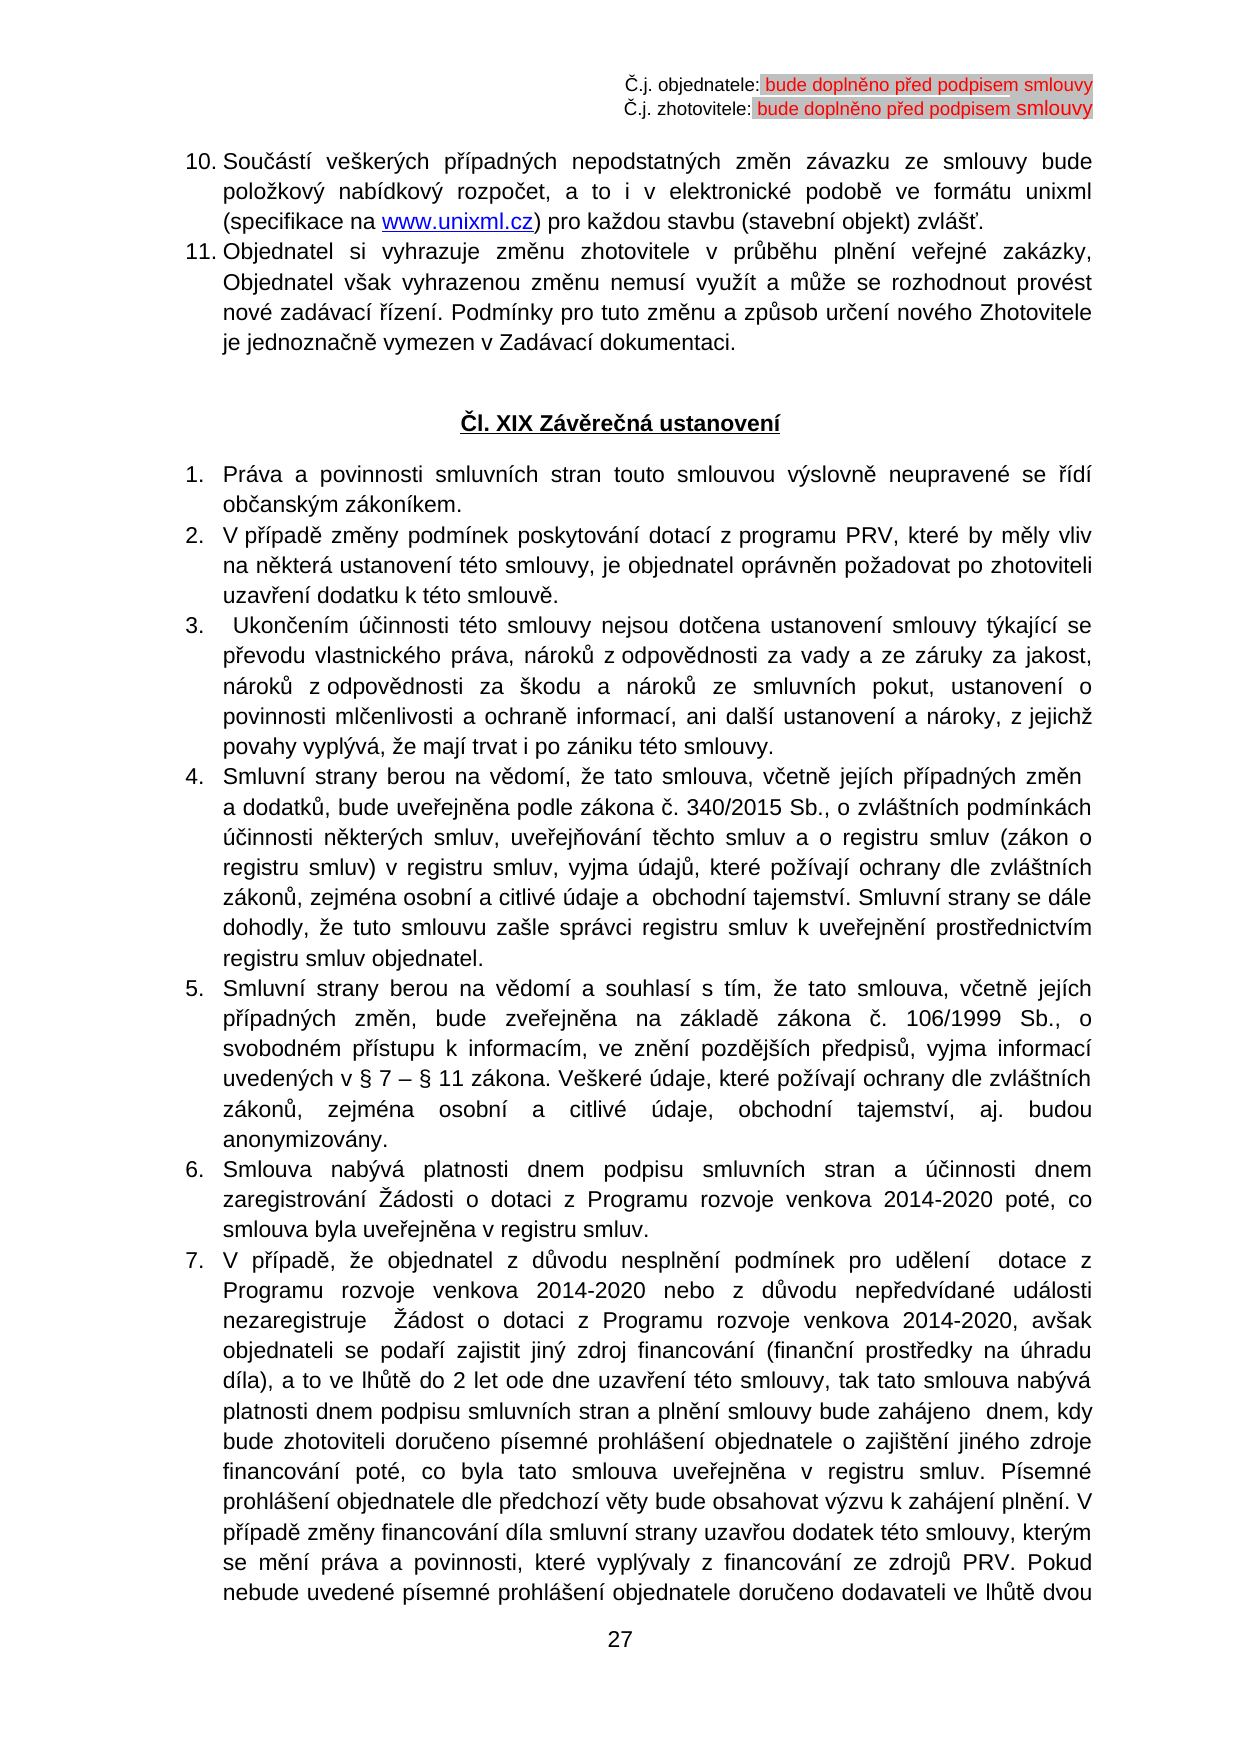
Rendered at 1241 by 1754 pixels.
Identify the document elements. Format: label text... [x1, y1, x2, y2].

list Ukončením účinnosti této smlouvy nejsou dotčena ustanovení smlouvy týkající se převodu vlastnického práva, nároků z odpovědnosti za vady a ze záruky za jakost, nároků z odpovědnosti za škodu a nároků ze smluvních pokut, ustanovení o povinnosti mlčenlivosti a ochraně informací, ani další ustanovení a nároky, z jejichž povahy vyplývá, že mají trvat i po zániku této smlouvy. [185, 612, 1093, 759]
list Součástí veškerých případných nepodstatných změn závazku ze smlouvy bude položkový nabídkový rozpočet, a to i v elektronické podobě ve formátu unixml (specifikace na www.unixml.cz) pro každou stavbu (stavební objekt) zvlášť. [185, 148, 1093, 234]
list Objednatel si vyhrazuje změnu zhotovitele v průběhu plnění veřejné zakázky, Objednatel však vyhrazenou změnu nemusí využít a může se rozhodnout provést nové zadávací řízení. Podmínky pro tuto změnu a způsob určení nového Zhotovitele je jednoznačně vymezen v Zadávací dokumentaci. [185, 238, 1093, 355]
list Smluvní strany berou na vědomí, že tato smlouva, včetně jejích případných změn a dodatků, bude uveřejněna podle zákona č. 340/2015 Sb., o zvláštních podmínkách účinnosti některých smluv, uveřejňování těchto smluv a o registru smluv (zákon o registru smluv) v registru smluv, vyjma údajů, které požívají ochrany dle zvláštních zákonů, zejména osobní a citlivé údaje a obchodní tajemství. Smluvní strany se dále dohodly, že tuto smlouvu zašle správci registru smluv k uveřejnění prostřednictvím registru smluv objednatel. [185, 763, 1093, 971]
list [185, 1247, 1093, 1605]
list Smluvní strany berou na vědomí a souhlasí s tím, že tato smlouva, včetně jejích případných změn, bude zveřejněna na základě zákona č. 106/1999 Sb., o svobodném přístupu k informacím, ve znění pozdějších předpisů, vyjma informací uvedených v § 7 – § 11 zákona. Veškeré údaje, které požívají ochrany dle zvláštních zákonů, zejména osobní a citlivé údaje, obchodní tajemství, aj. budou anonymizovány. [185, 975, 1093, 1152]
list Smlouva nabývá platnosti dnem podpisu smluvních stran a účinnosti dnem zaregistrování Žádosti o dotaci z Programu rozvoje venkova 2014-2020 poté, co smlouva byla uveřejněna v registru smluv. [185, 1156, 1093, 1243]
list V případě změny podmínek poskytování dotací z programu PRV, které by měly vliv na některá ustanovení této smlouvy, je objednatel oprávněn požadovat po zhotoviteli uzavření dodatku k této smlouvě. [185, 522, 1093, 608]
list Práva a povinnosti smluvních stran touto smlouvou výslovně neupravené se řídí občanským zákoníkem. [185, 461, 1093, 518]
text Čl. XIX Závěrečná ustanovení [148, 410, 1093, 436]
